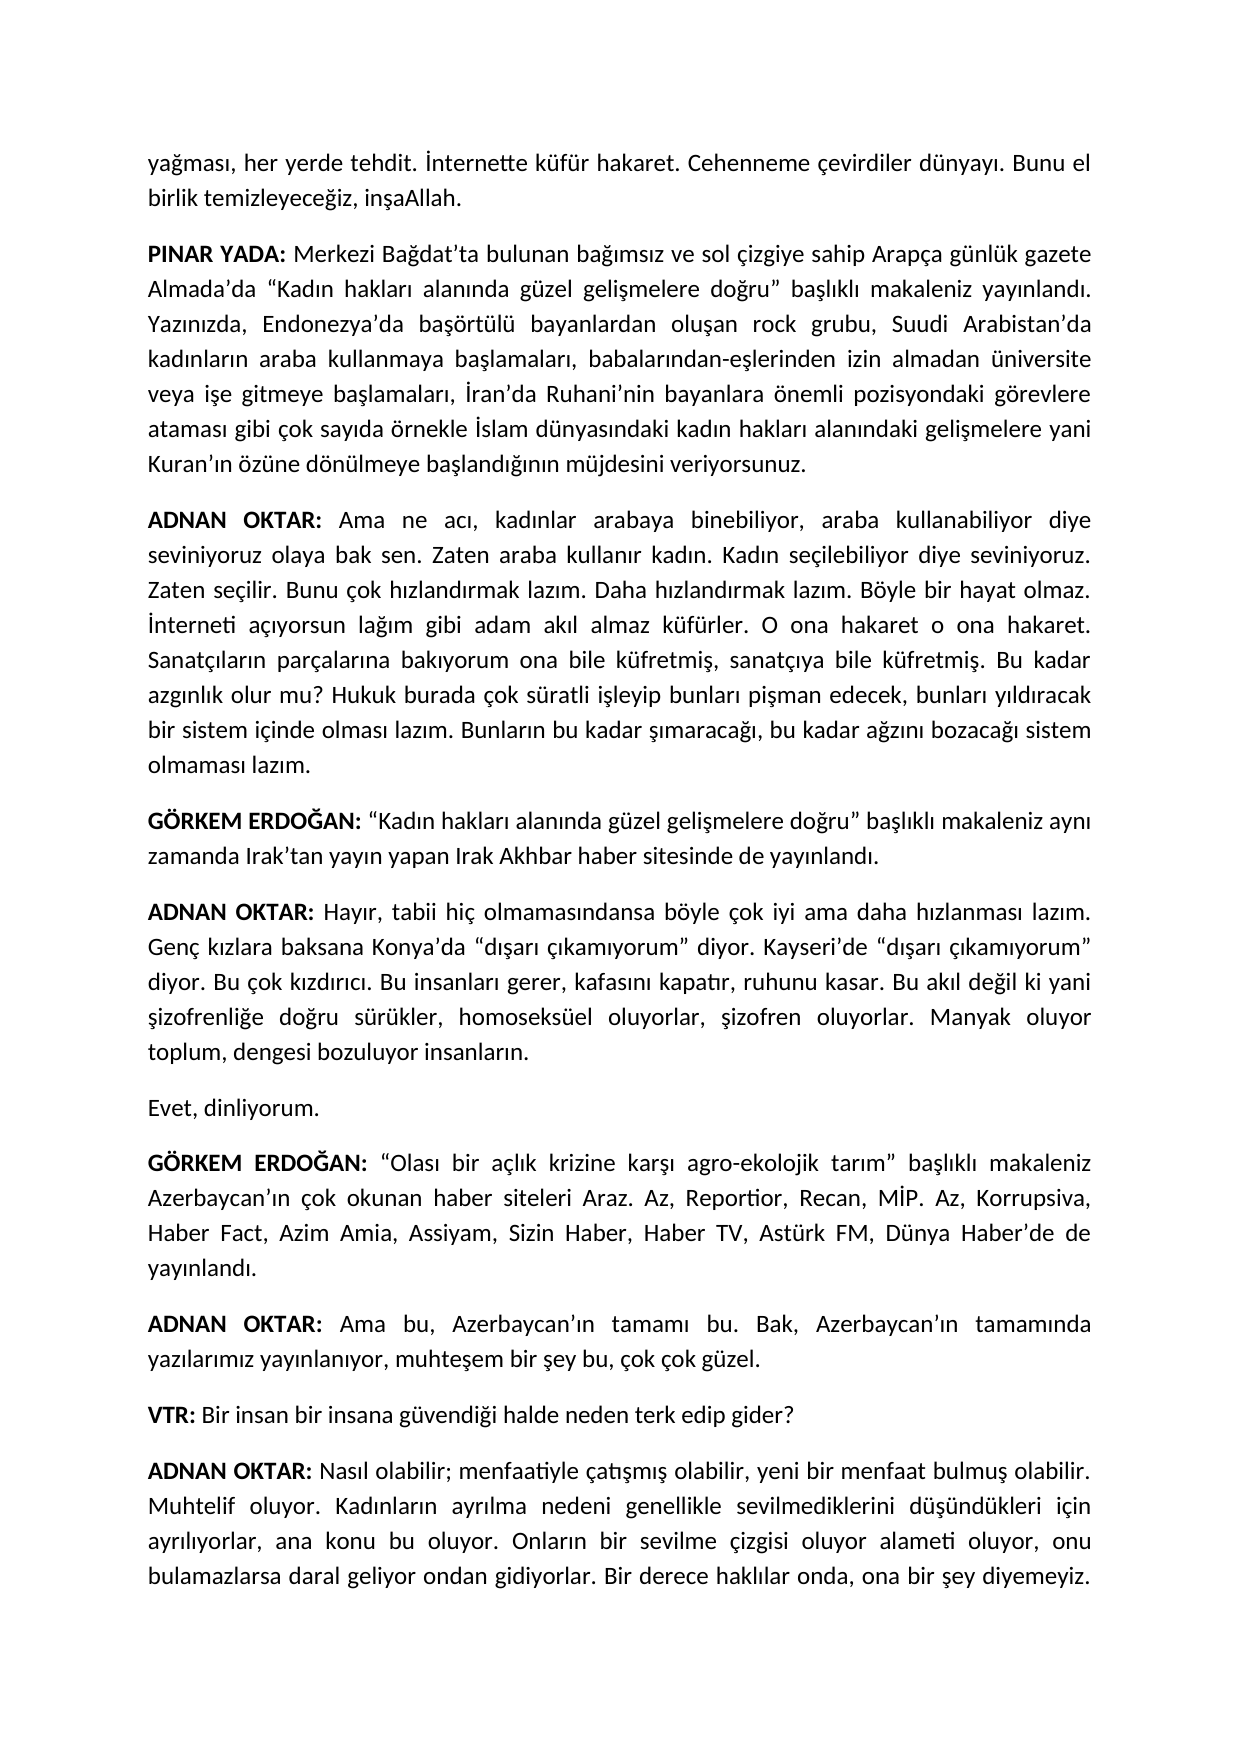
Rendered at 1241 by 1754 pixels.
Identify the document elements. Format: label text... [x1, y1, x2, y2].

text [148, 148, 1093, 213]
text Evet, dinliyorum. [148, 1092, 1093, 1122]
text GÖRKEM ERDOĞAN: “Olası bir açlık krizine karşı agro-ekolojik tarım” başlıklı makaleniz Azerbaycan’ın çok okunan haber siteleri Araz. Az, Reportior, Recan, MİP. Az, Korrupsiva, Haber Fact, Azim Amia, Assiyam, Sizin Haber, Haber TV, Astürk FM, Dünya Haber’de de yayınlandı. [148, 1148, 1093, 1283]
text PINAR YADA: Merkezi Bağdat’ta bulunan bağımsız ve sol çizgiye sahip Arapça günlük gazete Almada’da “Kadın hakları alanında güzel gelişmelere doğru” başlıklı makaleniz yayınlandı. Yazınızda, Endonezya’da başörtülü bayanlardan oluşan rock grubu, Suudi Arabistan’da kadınların araba kullanmaya başlamaları, babalarından-eşlerinden izin almadan üniversite veya işe gitmeye başlamaları, İran’da Ruhani’nin bayanlara önemli pozisyondaki görevlere ataması gibi çok sayıda örnekle İslam dünyasındaki kadın hakları alanındaki gelişmelere yani Kuran’ın özüne dönülmeye başlandığının müjdesini veriyorsunuz. [148, 238, 1093, 479]
text VTR: Bir insan bir insana güvendiği halde neden terk edip gider? [148, 1399, 1093, 1430]
text ADNAN OKTAR: Ama bu, Azerbaycan’ın tamamı bu. Bak, Azerbaycan’ın tamamında yazılarımız yayınlanıyor, muhteşem bir şey bu, çok çok güzel. [148, 1308, 1093, 1374]
text ADNAN OKTAR: Hayır, tabii hiç olmamasındansa böyle çok iyi ama daha hızlanması lazım. Genç kızlara baksana Konya’da “dışarı çıkamıyorum” diyor. Kayseri’de “dışarı çıkamıyorum” diyor. Bu çok kızdırıcı. Bu insanları gerer, kafasını kapatır, ruhunu kasar. Bu akıl değil ki yani şizofrenliğe doğru sürükler, homoseksüel oluyorlar, şizofren oluyorlar. Manyak oluyor toplum, dengesi bozuluyor insanların. [148, 896, 1093, 1066]
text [148, 1455, 1093, 1591]
text GÖRKEM ERDOĞAN: “Kadın hakları alanında güzel gelişmelere doğru” başlıklı makaleniz aynı zamanda Irak’tan yayın yapan Irak Akhbar haber sitesinde de yayınlandı. [148, 805, 1093, 871]
text ADNAN OKTAR: Ama ne acı, kadınlar arabaya binebiliyor, araba kullanabiliyor diye seviniyoruz olaya bak sen. Zaten araba kullanır kadın. Kadın seçilebiliyor diye seviniyoruz. Zaten seçilir. Bunu çok hızlandırmak lazım. Daha hızlandırmak lazım. Böyle bir hayat olmaz. İnterneti açıyorsun lağım gibi adam akıl almaz küfürler. O ona hakaret o ona hakaret. Sanatçıların parçalarına bakıyorum ona bile küfretmiş, sanatçıya bile küfretmiş. Bu kadar azgınlık olur mu? Hukuk burada çok süratli işleyip bunları pişman edecek, bunları yıldıracak bir sistem içinde olması lazım. Bunların bu kadar şımaracağı, bu kadar ağzını bozacağı sistem olmaması lazım. [148, 504, 1093, 780]
